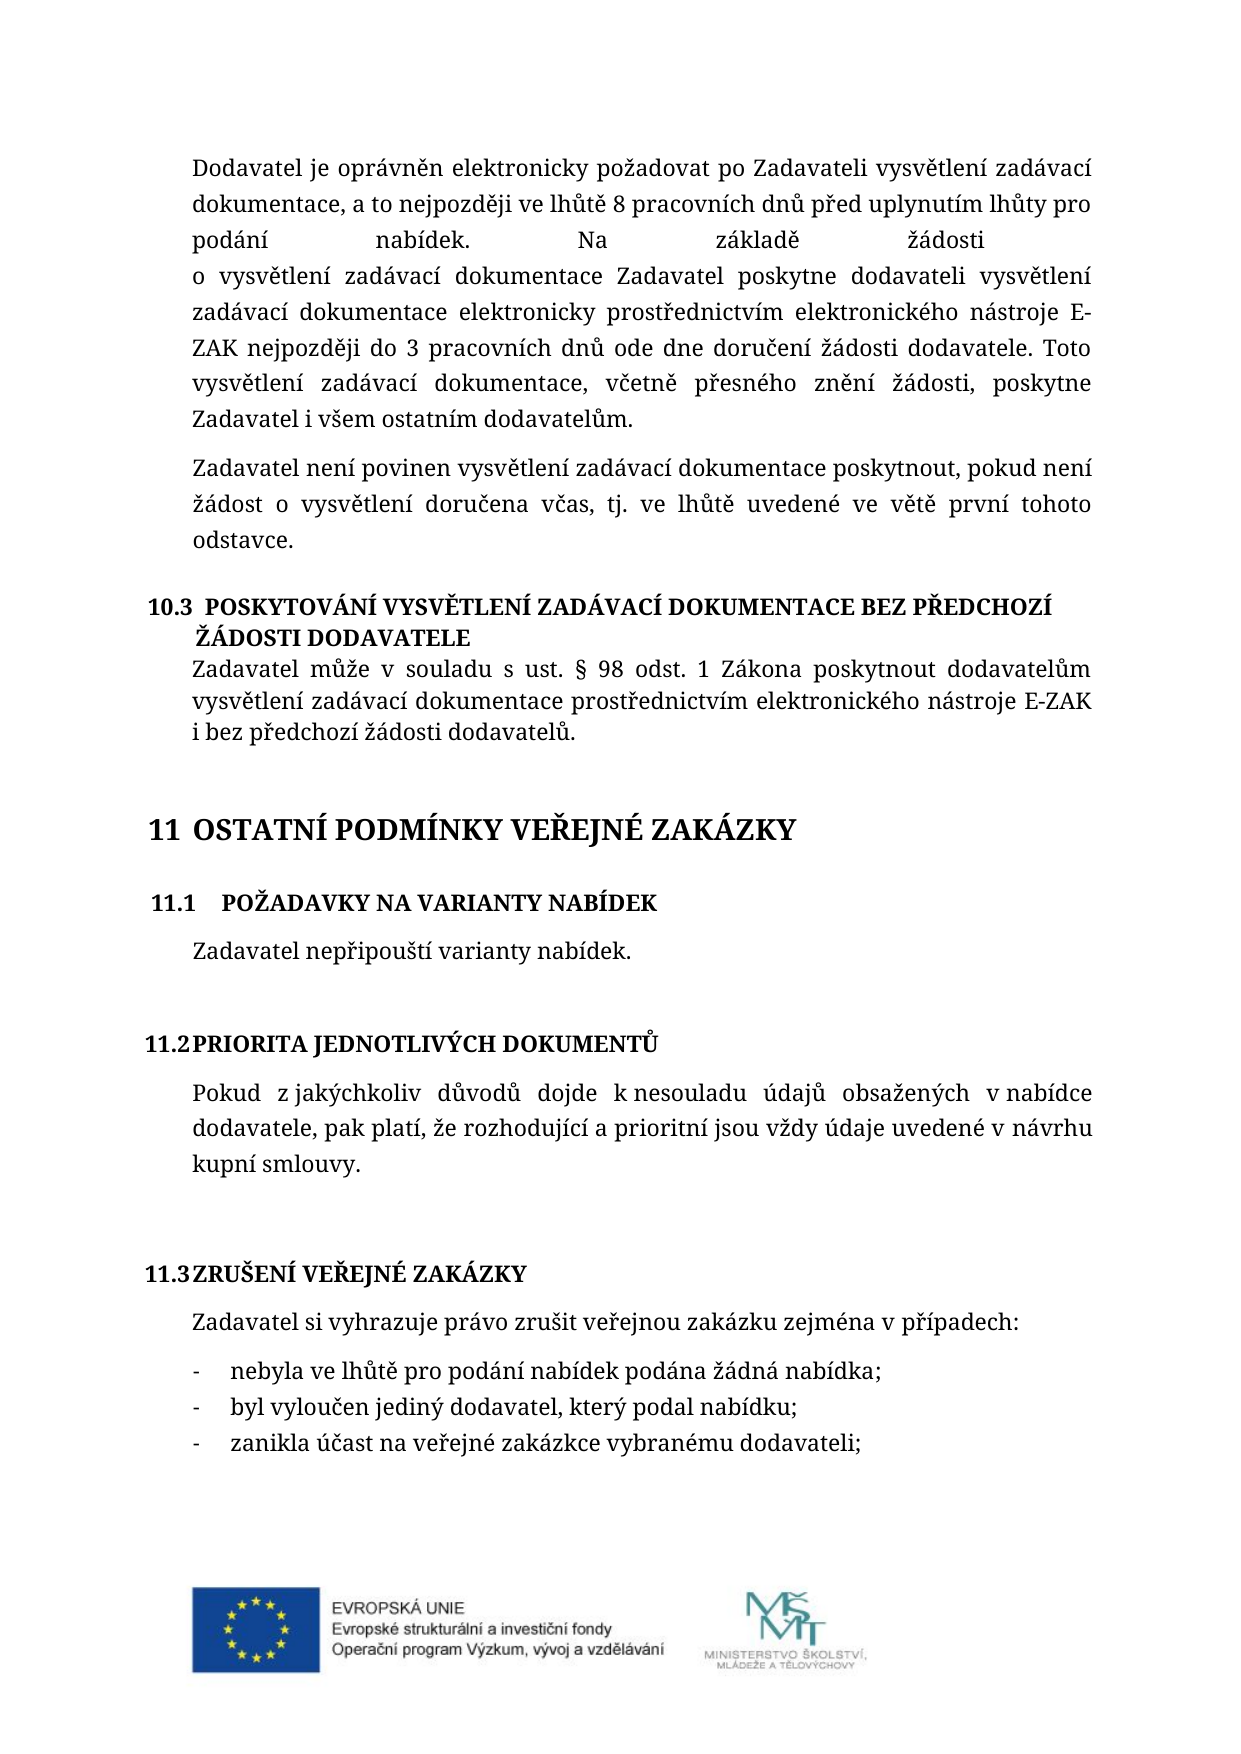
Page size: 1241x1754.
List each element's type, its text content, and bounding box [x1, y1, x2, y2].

text Zadavatel není povinen vysvětlení zadávací dokumentace poskytnout, pokud není žádost o vysvětlení doručena včas, tj. ve lhůtě uvedené ve větě první tohoto odstavce. [192, 452, 1093, 555]
text Zadavatel může v souladu s ust. § 98 odst. 1 Zákona poskytnout dodavatelům vysvětlení zadávací dokumentace prostřednictvím elektronického nástroje E-ZAK i bez předchozí žádosti dodavatelů. [192, 653, 1093, 747]
list byl vyloučen jediný dodavatel, který podal nabídku; [193, 1391, 1093, 1422]
subtitle 11.1 POŽADAVKY NA VARIANTY NABÍDEK [133, 886, 1093, 918]
subtitle 11.2 PRIORITA JEDNOTLIVÝCH DOKUMENTŮ [133, 1028, 1093, 1059]
subtitle 11.3 ZRUŠENÍ VEŘEJNÉ ZAKÁZKY [133, 1258, 1093, 1289]
text 10.3 POSKYTOVÁNÍ VYSVĚTLENÍ ZADÁVACÍ DOKUMENTACE BEZ PŘEDCHOZÍ [148, 591, 1093, 622]
subtitle 11 OSTATNÍ PODMÍNKY VEŘEJNÉ ZAKÁZKY [133, 809, 1093, 849]
list zanikla účast na veřejné zakázkce vybranému dodavateli; [193, 1426, 1093, 1458]
list nebyla ve lhůtě pro podání nabídek podána žádná nabídka; [193, 1354, 1093, 1386]
text ŽÁDOSTI DODAVATELE [148, 622, 1093, 653]
picture [147, 1546, 904, 1715]
text Zadavatel nepřipouští varianty nabídek. [193, 935, 1093, 966]
text Pokud z jakýchkoliv důvodů dojde k nesouladu údajů obsažených v nabídce dodavatele, pak platí, že rozhodující a prioritní jsou vždy údaje uvedené v návrhu kupní smlouvy. [192, 1076, 1093, 1179]
text Zadavatel si vyhrazuje právo zrušit veřejnou zakázku zejména v případech: [192, 1306, 1093, 1337]
subtitle Dodavatel je oprávněn elektronicky požadovat po Zadavateli vysvětlení zadávací dokumentace, a to nejpozději ve lhůtě 8 pracovních dnů před uplynutím lhůty pro podání nabídek. Na základě žádosti o vysvětlení zadávací dokumentace Zadavatel poskytne dodavateli vysvětlení zadávací dokumentace elektronicky prostřednictvím elektronického nástroje E-ZAK nejpozději do 3 pracovních dnů ode dne doručení žádosti dodavatele. Toto vysvětlení zadávací dokumentace, včetně přesného znění žádosti, poskytne Zadavatel i všem ostatním dodavatelům. [192, 152, 1093, 434]
